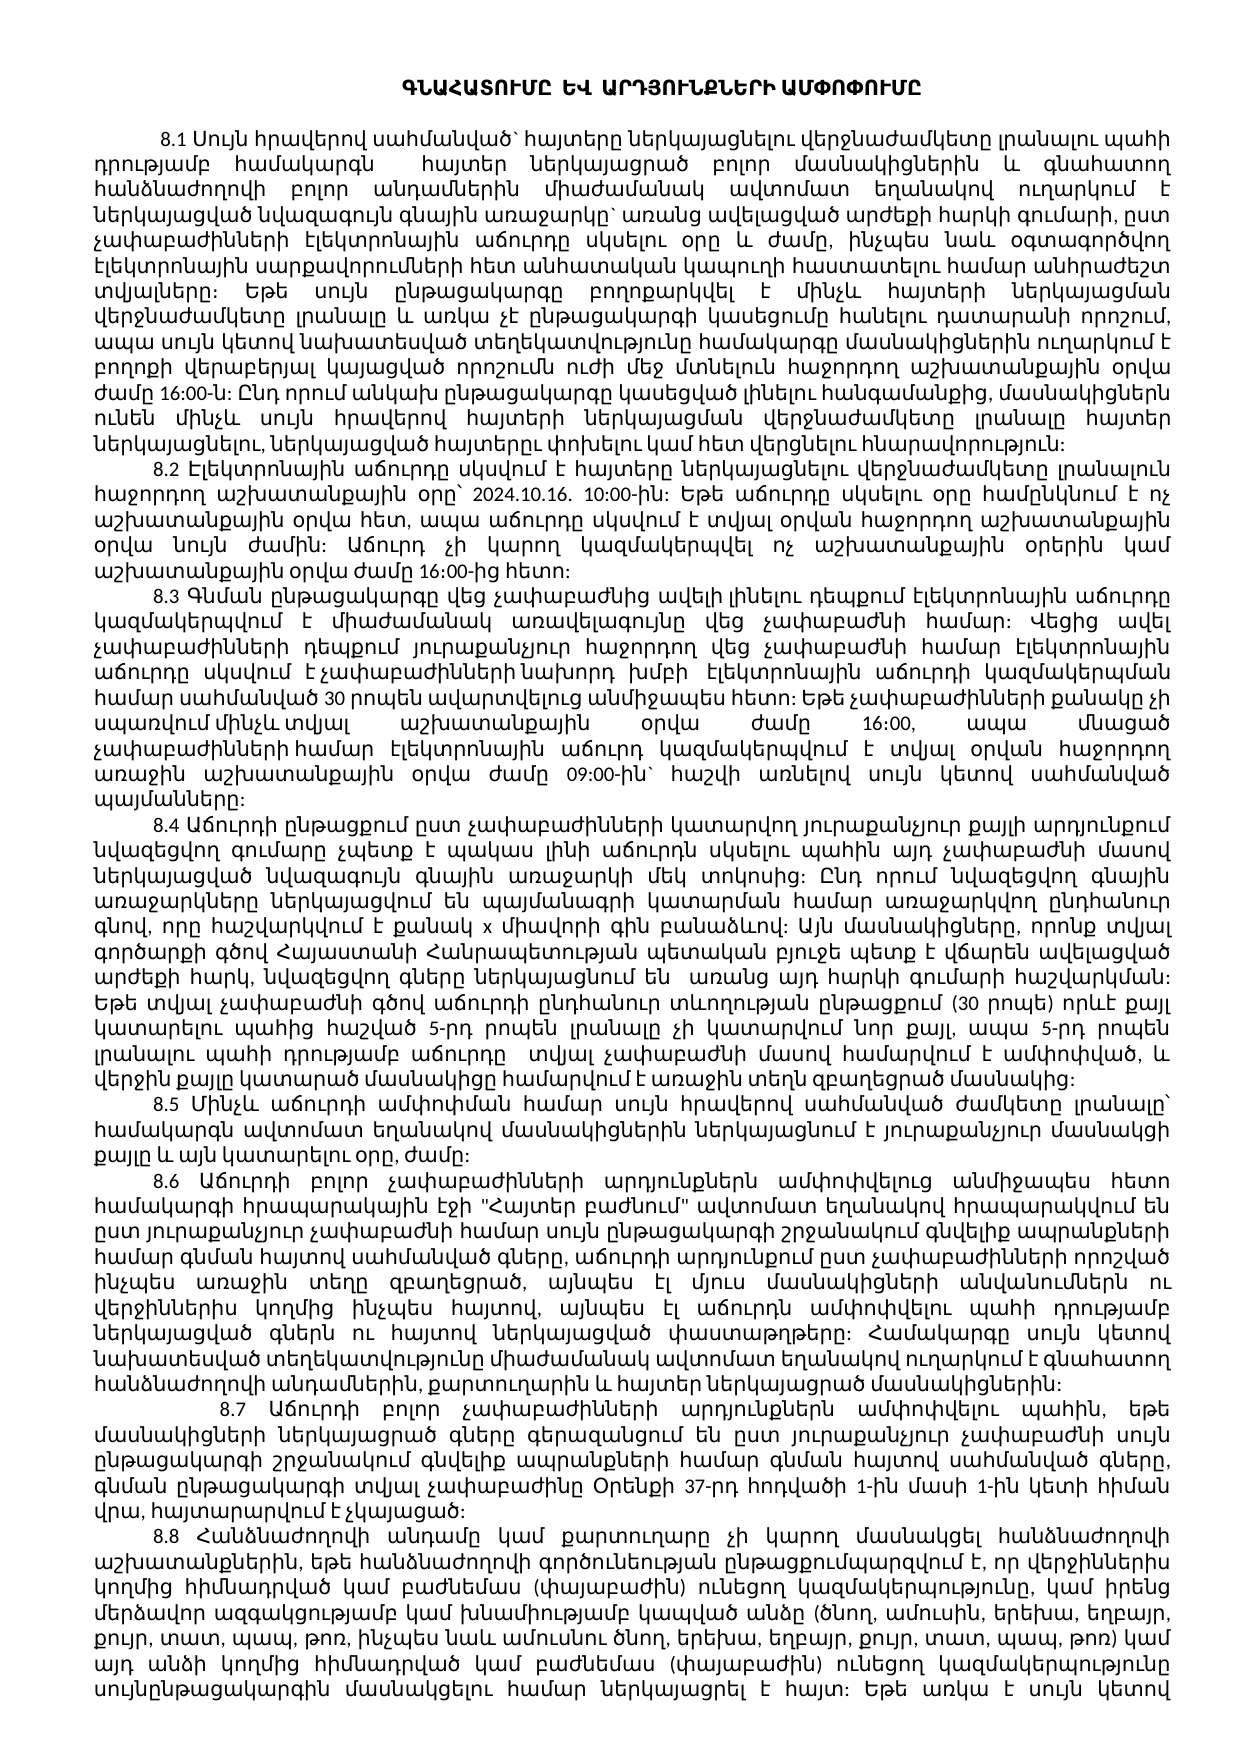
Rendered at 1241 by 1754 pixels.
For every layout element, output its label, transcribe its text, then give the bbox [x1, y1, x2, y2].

text 8.1 Սույն հրավերով սահմանված` հայտերը ներկայացնելու վերջնաժամկետը լրանալու պահի դրությամբ համակարգն հայտեր ներկայացրած բոլոր մասնակիցներին և գնահատող հանձնաժողովի բոլոր անդամներին միաժամանակ ավտոմատ եղանակով ուղարկում է ներկայացված նվազագույն գնային առաջարկը` առանց ավելացված արժեքի հարկի գումարի, ըստ չափաբաժինների էլեկտրոնային աճուրդը սկսելու օրը և ժամը, ինչպես նաև օգտագործվող էլեկտրոնային սարքավորումների հետ անհատական կապուղի հաստատելու համար անհրաժեշտ տվյալները։ Եթե սույն ընթացակարգը բողոքարկվել է մինչև հայտերի ներկայացման վերջնաժամկետը լրանալը և առկա չէ ընթացակարգի կասեցումը հանելու դատարանի որոշում, ապա սույն կետով նախատեսված տեղեկատվությունը համակարգը մասնակիցներին ուղարկում է բողոքի վերաբերյալ կայացված որոշումն ուժի մեջ մտնելուն հաջորդող աշխատանքային օրվա ժամը 16:00-ն: Ընդ որում անկախ ընթացակարգը կասեցված լինելու հանգամանքից, մասնակիցներն ունեն մինչև սույն հրավերով հայտերի ներկայացման վերջնաժամկետը լրանալը հայտեր ներկայացնելու, ներկայացված հայտերըւ փոխելու կամ հետ վերցնելու հնարավորություն: [94, 126, 1171, 456]
text 8.5 Մինչև աճուրդի ամփոփման համար սույն հրավերով սահմանված ժամկետը լրանալը՝ համակարգն ավտոմատ եղանակով մասնակիցներին ներկայացնում է յուրաքանչյուր մասնակցի քայլը և այն կատարելու օրը, ժամը: [94, 1092, 1171, 1168]
text 8.7 Աճուրդի բոլոր չափաբաժինների արդյունքներն ամփոփվելու պահին, եթե մասնակիցների ներկայացրած գները գերազանցում են ըստ յուրաքանչյուր չափաբաժնի սույն ընթացակարգի շրջանակում գնվելիք ապրանքների համար գնման հայտով սահմանված գները, գնման ընթացակարգի տվյալ չափաբաժինը Օրենքի 37-րդ հոդվածի 1-ին մասի 1-ին կետի հիման վրա, հայտարարվում է չկայացած: [94, 1397, 1171, 1524]
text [94, 1524, 1171, 1702]
text 8.2 Էլեկտրոնային աճուրդը սկսվում է հայտերը ներկայացնելու վերջնաժամկետը լրանալուն հաջորդող աշխատանքային օրը՝ 2024.10.16. 10:00 -ին: Եթե աճուրդը սկսելու օրը համընկնում է ոչ աշխատանքային օրվա հետ, ապա աճուրդը սկսվում է տվյալ օրվան հաջորդող աշխատանքային օրվա նույն ժամին: Աճուրդ չի կարող կազմակերպվել ոչ աշխատանքային օրերին կամ աշխատանքային օրվա ժամը 16։00-ից հետո: [94, 456, 1171, 583]
text 8.6 Աճուրդի բոլոր չափաբաժինների արդյունքներն ամփոփվելուց անմիջապես հետո համակարգի հրապարակային էջի "Հայտեր բաժնում" ավտոմատ եղանակով հրապարակվում են ըստ յուրաքանչյուր չափաբաժնի համար սույն ընթացակարգի շրջանակում գնվելիք ապրանքների համար գնման հայտով սահմանված գները, աճուրդի արդյունքում ըստ չափաբաժինների որոշված ինչպես առաջին տեղը զբաղեցրած, այնպես էլ մյուս մասնակիցների անվանումներն ու վերջիններիս կողմից ինչպես հայտով, այնպես էլ աճուրդն ամփոփվելու պահի դրությամբ ներկայացված գներն ու հայտով ներկայացված փաստաթղթերը: Համակարգը սույն կետով նախատեսված տեղեկատվությունը միաժամանակ ավտոմատ եղանակով ուղարկում է գնահատող հանձնաժողովի անդամներին, քարտուղարին և հայտեր ներկայացրած մասնակիցներին: [94, 1168, 1171, 1397]
text 8.3 Գնման ընթացակարգը վեց չափաբաժնից ավելի լինելու դեպքում էլեկտրոնային աճուրդը կազմակերպվում է միաժամանակ առավելագույնը վեց չափաբաժնի համար: Վեցից ավել չափաբաժինների դեպքում յուրաքանչյուր հաջորդող վեց չափաբաժնի համար էլեկտրոնային աճուրդը սկսվում է չափաբաժինների նախորդ խմբի էլեկտրոնային աճուրդի կազմակերպման համար սահմանված 30 րոպեն ավարտվելուց անմիջապես հետո: Եթե չափաբաժինների քանակը չի սպառվում մինչև տվյալ աշխատանքային օրվա ժամը 16։00, ապա մնացած չափաբաժինների համար էլեկտրոնային աճուրդ կազմակերպվում է տվյալ օրվան հաջորդող առաջին աշխատանքային օրվա ժամը 09:00-ին` հաշվի առնելով սույն կետով սահմանված պայմանները: [94, 583, 1171, 812]
text ԳՆԱՀԱՏՈՒՄԸ ԵՎ ԱՐԴՅՈՒՆՔՆԵՐԻ ԱՄՓՈՓՈՒՄԸ [94, 75, 1171, 100]
text 8.4 Աճուրդի ընթացքում ըստ չափաբաժինների կատարվող յուրաքանչյուր քայլի արդյունքում նվազեցվող գումարը չպետք է պակաս լինի աճուրդն սկսելու պահին այդ չափաբաժնի մասով ներկայացված նվազագույն գնային առաջարկի մեկ տոկոսից: Ընդ որում նվազեցվող գնային առաջարկները ներկայացվում են պայմանագրի կատարման համար առաջարկվող ընդհանուր գնով, որը հաշվարկվում է քանակ x միավորի գին բանաձևով: Այն մասնակիցները, որոնք տվյալ գործարքի գծով Հայաստանի Հանրապետության պետական բյուջե պետք է վճարեն ավելացված արժեքի հարկ, նվազեցվող գները ներկայացնում են առանց այդ հարկի գումարի հաշվարկման: Եթե տվյալ չափաբաժնի գծով աճուրդի ընդհանուր տևողության ընթացքում (30 րոպե) որևէ քայլ կատարելու պահից հաշված 5-րդ րոպեն լրանալը չի կատարվում նոր քայլ, ապա 5-րդ րոպեն լրանալու պահի դրությամբ աճուրդը տվյալ չափաբաժնի մասով համարվում է ամփոփված, և վերջին քայլը կատարած մասնակիցը համարվում է առաջին տեղն զբաղեցրած մասնակից: [94, 812, 1171, 1092]
